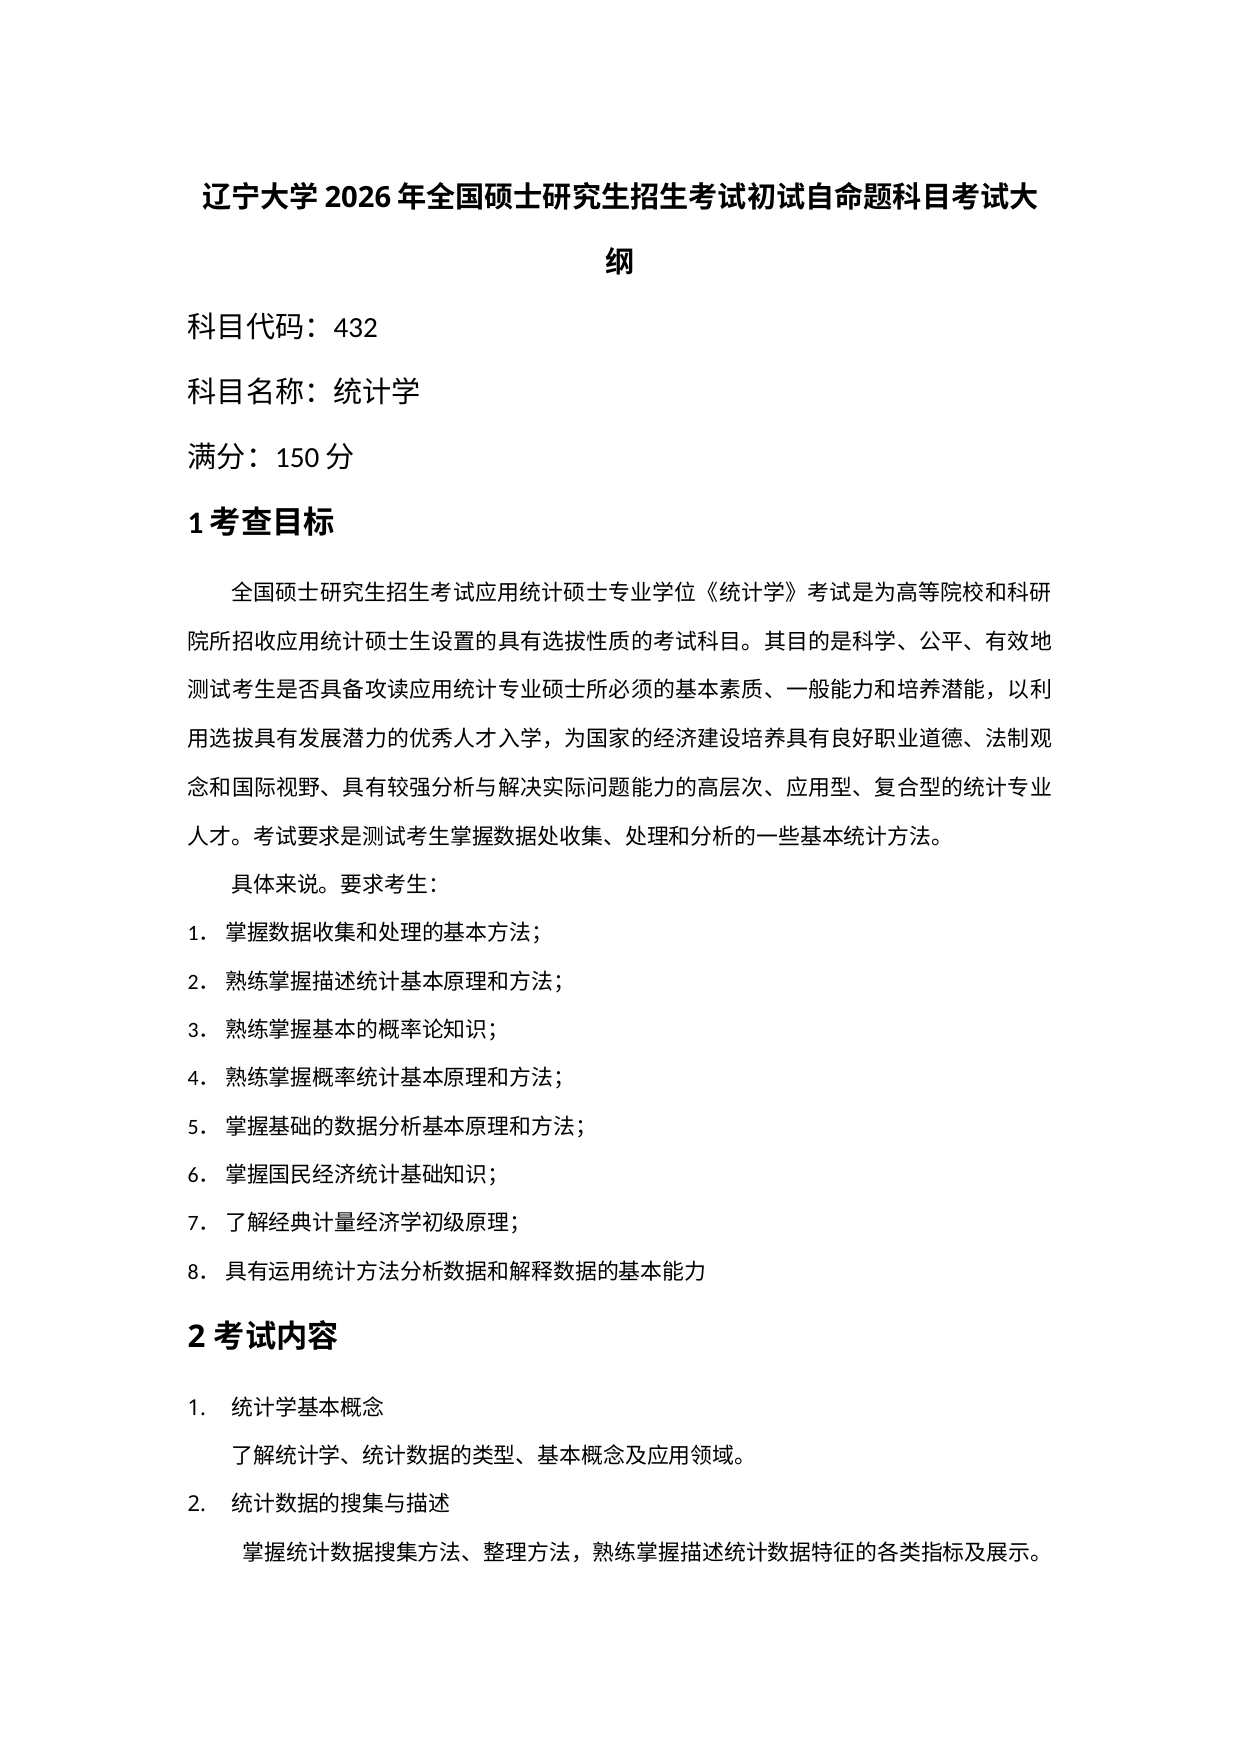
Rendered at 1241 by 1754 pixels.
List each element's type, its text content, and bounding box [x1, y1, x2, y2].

text 满分：150分 [187, 422, 1053, 487]
list 统计数据的搜集与描述 [187, 1486, 1053, 1518]
text 2 考试内容 [187, 1302, 1053, 1367]
list 具有运用统计方法分析数据和解释数据的基本能力 [187, 1253, 1053, 1286]
list 熟练掌握概率统计基本原理和方法； [187, 1060, 1053, 1092]
list 统计学基本概念 [187, 1389, 1053, 1422]
list 熟练掌握基本的概率论知识； [187, 1012, 1053, 1044]
list 掌握数据收集和处理的基本方法； [187, 915, 1053, 947]
text 全国硕士研究生招生考试应用统计硕士专业学位《统计学》考试是为高等院校和科研院所招收应用统计硕士生设置的具有选拔性质的考试科目。其目的是科学、公平、有效地测试考生是否具备攻读应用统计专业硕士所必须的基本素质、一般能力和培养潜能，以利用选拔具有发展潜力的优秀人才入学，为国家的经济建设培养具有良好职业道德、法制观念和国际视野、具有较强分析与解决实际问题能力的高层次、应用型、复合型的统计专业人才。考试要求是测试考生掌握数据处收集、处理和分析的一些基本统计方法。 [187, 574, 1053, 851]
list 了解经典计量经济学初级原理； [187, 1205, 1053, 1237]
list 掌握基础的数据分析基本原理和方法； [187, 1108, 1053, 1141]
text 1考查目标 [187, 487, 1053, 552]
text 掌握统计数据搜集方法、整理方法，熟练掌握描述统计数据特征的各类指标及展示。 [231, 1534, 1053, 1567]
text 科目名称：统计学 [187, 357, 1053, 422]
list 掌握国民经济统计基础知识； [187, 1157, 1053, 1189]
text 具体来说。要求考生： [187, 867, 1053, 899]
text 科目代码：432 [187, 292, 1053, 357]
text 了解统计学、统计数据的类型、基本概念及应用领域。 [231, 1438, 1053, 1470]
text 辽宁大学2026年全国硕士研究生招生考试初试自命题科目考试大纲 [187, 162, 1053, 292]
list 熟练掌握描述统计基本原理和方法； [187, 963, 1053, 996]
